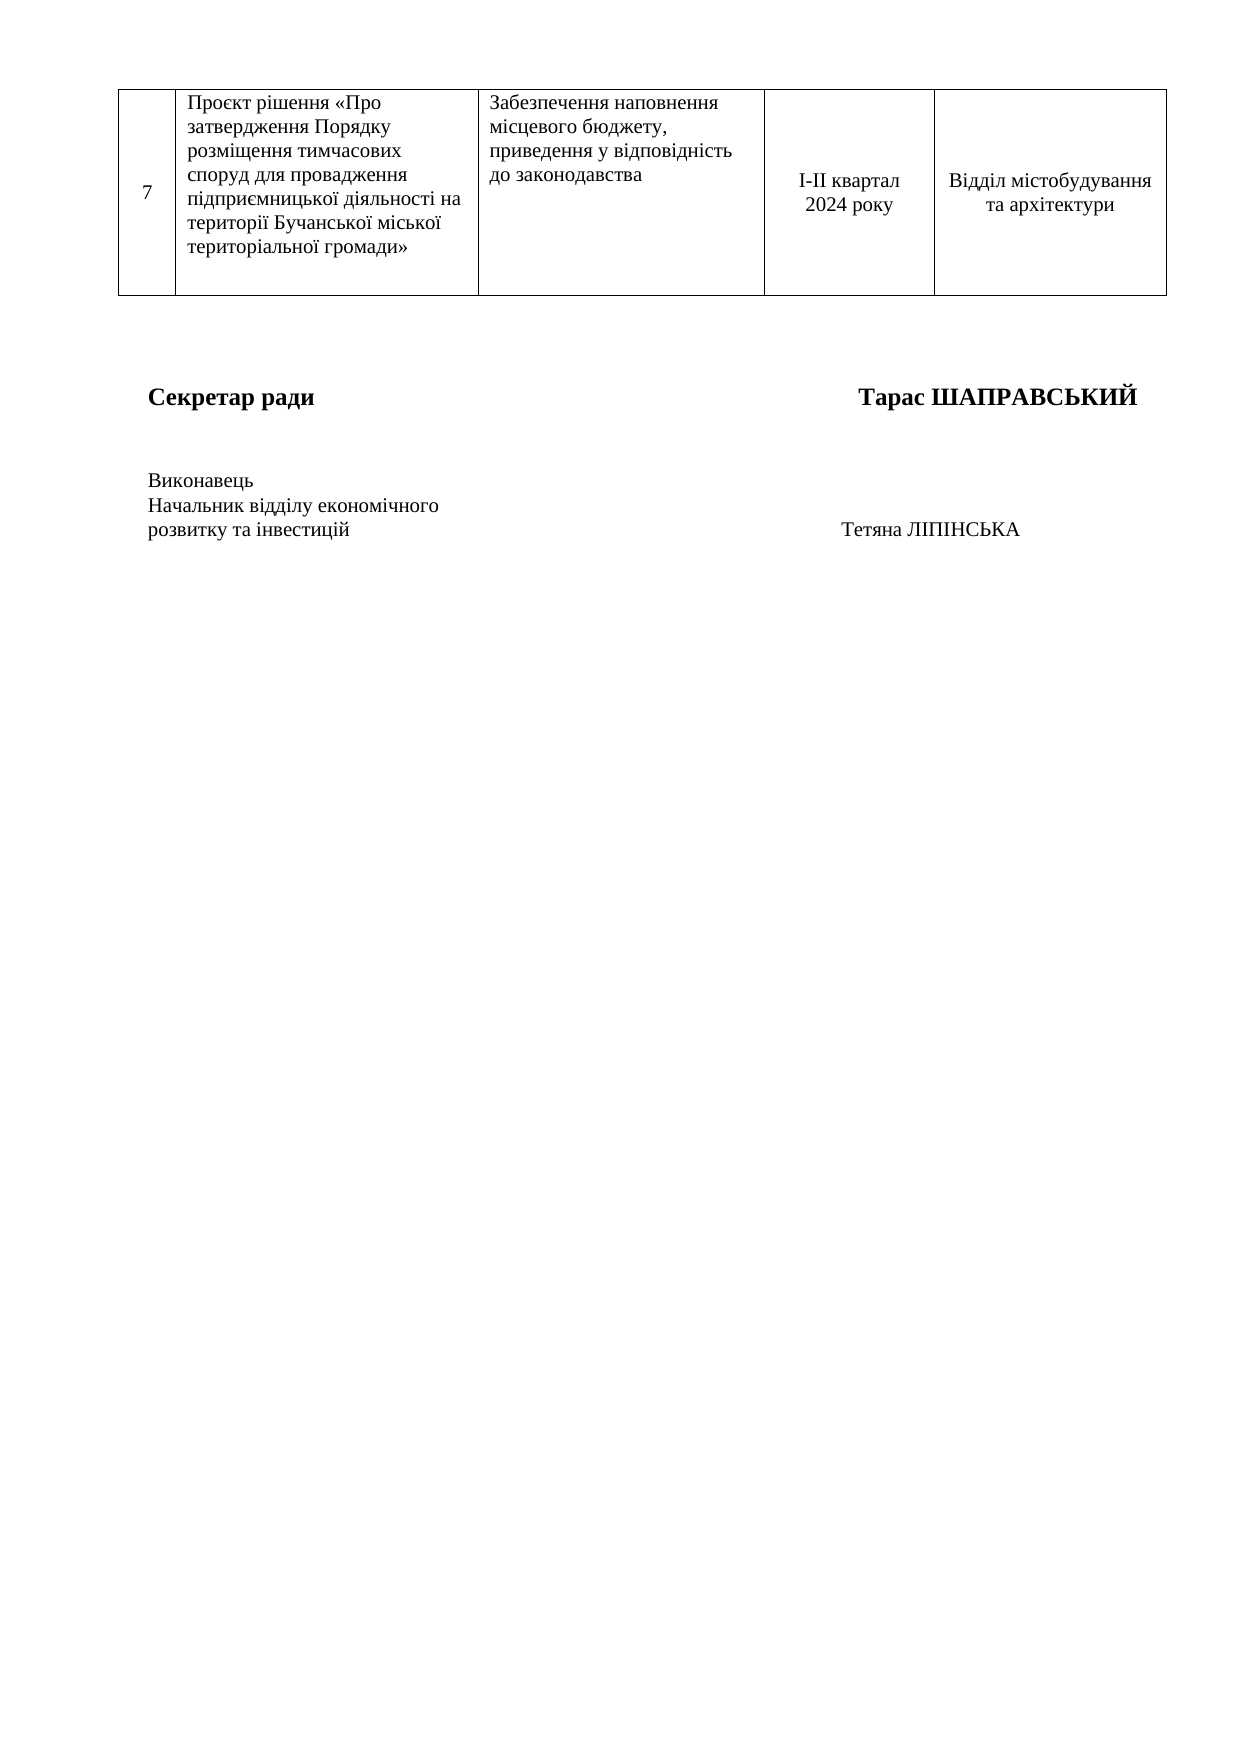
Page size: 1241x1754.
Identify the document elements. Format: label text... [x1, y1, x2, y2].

text Секретар ради Тарас ШАПРАВСЬКИЙ [148, 382, 1143, 411]
text Виконавець [148, 468, 1152, 492]
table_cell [765, 90, 934, 295]
table_cell 7 [119, 90, 175, 295]
table_cell Проєкт рішення «Про затвердження Порядку розміщення тимчасових споруд для провадження підприємницької діяльності на території Бучанської міської територіальної громади» [176, 90, 478, 295]
text розвитку та інвестицій Тетяна ЛІПІНСЬКА [148, 517, 1152, 541]
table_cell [479, 90, 764, 295]
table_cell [935, 90, 1166, 295]
text Начальник відділу економічного [148, 492, 1152, 517]
